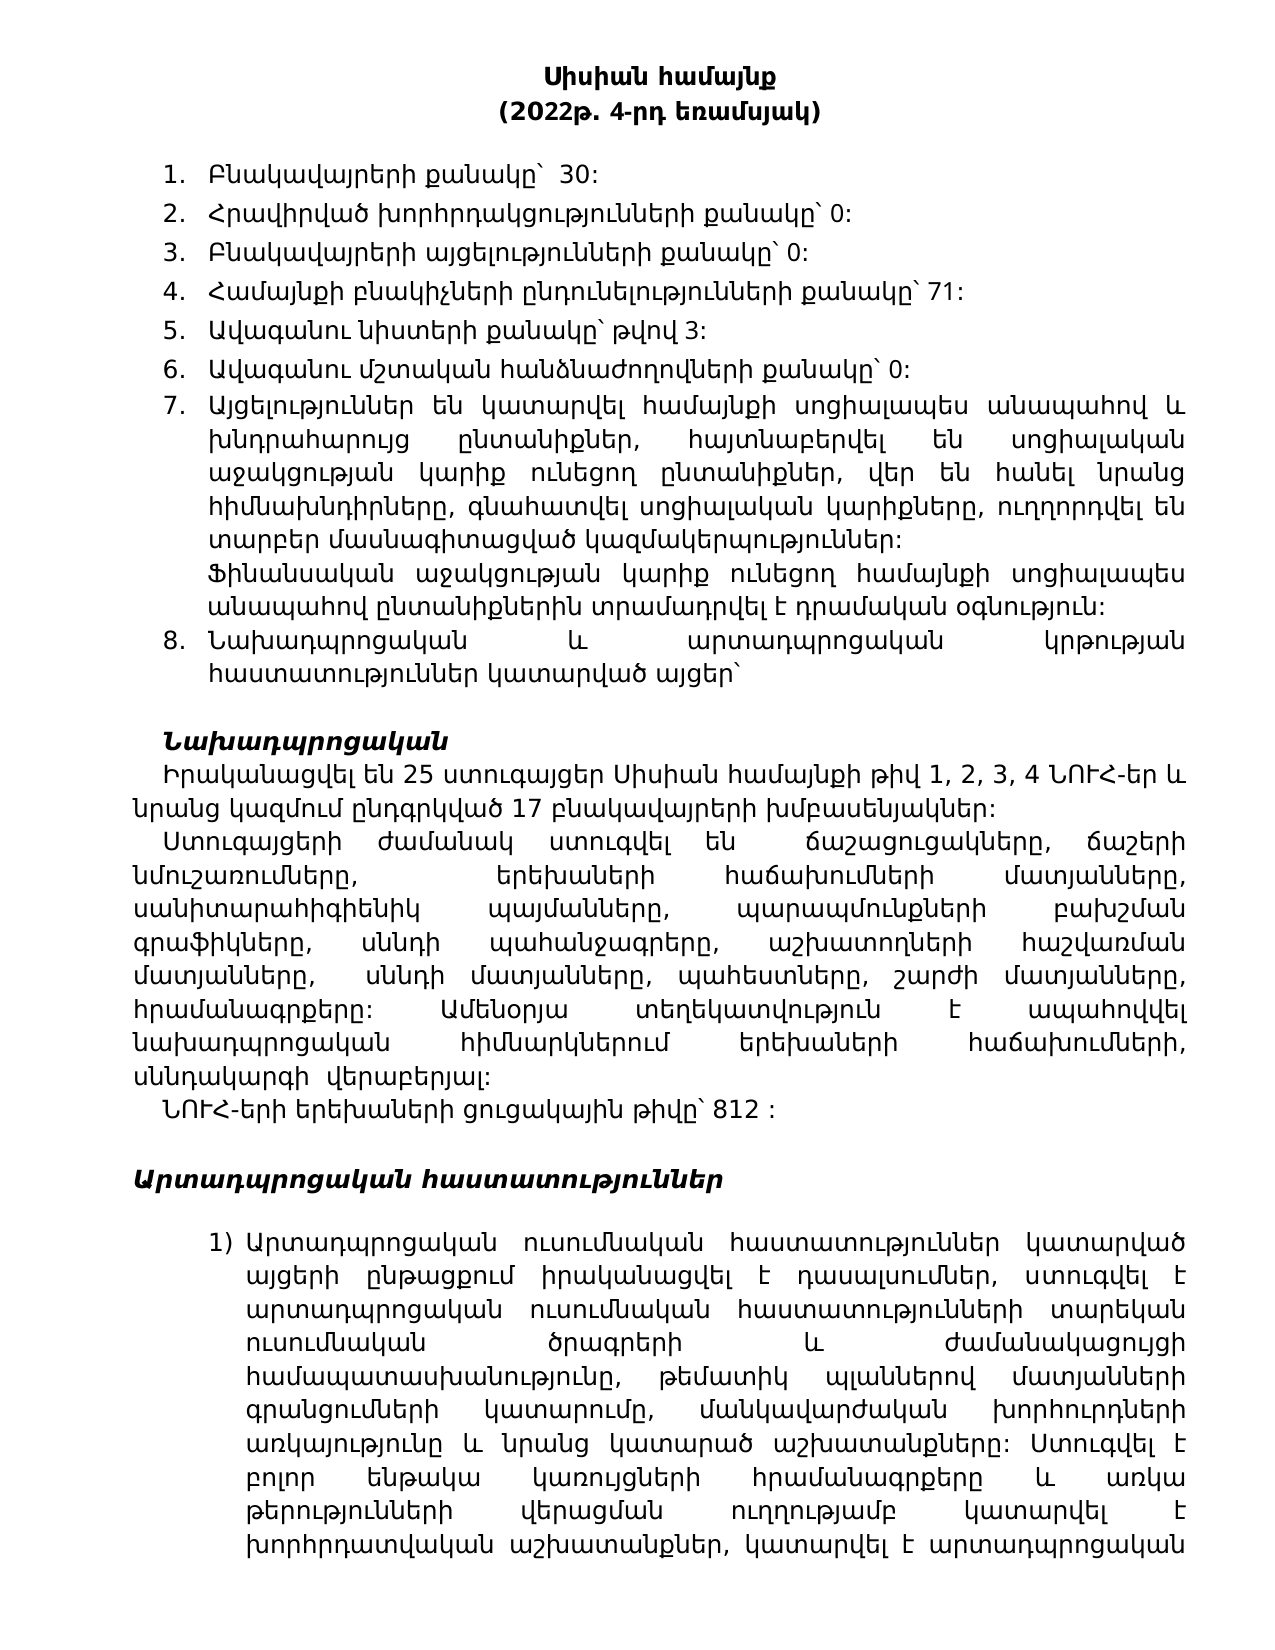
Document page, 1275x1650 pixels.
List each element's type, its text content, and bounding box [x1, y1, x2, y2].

text Ստուգայցերի ժամանակ ստուգվել են ճաշացուցակները, ճաշերի նմուշառումները, երեխաների հաճախումների մատյանները, սանիտարահիգիենիկ պայմանները, պարապմունքների բախշման գրաֆիկները, սննդի պահանջագրերը, աշխատողների հաշվառման մատյանները, սննդի մատյանները, պահեստները, շարժի մատյանները, հրամանագրքերը: Ամենօրյա տեղեկատվություն է ապահովվել նախադպրոցական հիմնարկներում երեխաների հաճախումների, սննդակարգի վերաբերյալ: [133, 827, 1186, 1091]
list Ավագանու նիստերի քանակը՝ թվով 3: [162, 313, 1186, 347]
list Հրավիրված խորհրդակցությունների քանակը՝ 0: [162, 196, 1186, 229]
text Իրականացվել են 25 ստուգայցեր Սիսիան համայնքի թիվ 1, 2, 3, 4 ՆՈՒՀ-եր և նրանց կազմում ընդգրկված 17 բնակավայրերի խմբասենյակներ: [133, 760, 1186, 823]
list Բնակավայրերի քանակը՝ 30: [162, 156, 1186, 190]
list Համայնքի բնակիչների ընդունելությունների քանակը՝ 71: [162, 274, 1186, 308]
text Նախադպրոցական [133, 727, 1186, 756]
text ՆՈՒՀ-երի երեխաների ցուցակային թիվը՝ 812 : [133, 1096, 1186, 1125]
text Արտադպրոցական հաստատություններ [133, 1165, 1186, 1194]
text Սիսիան համայնք [133, 59, 1186, 93]
list Նախադպրոցական և արտադպրոցական կրթության հաստատություններ կատարված այցեր՝ [162, 626, 1186, 689]
text Ֆինանսական աջակցության կարիք ունեցող համայնքի սոցիալապես անապահով ընտանիքներին տրամադրվել է դրամական օգնություն: [207, 559, 1186, 622]
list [208, 1228, 1186, 1559]
list Ավագանու մշտական հանձնաժողովների քանակը՝ 0: [162, 352, 1186, 386]
list Բնակավայրերի այցելությունների քանակը՝ 0: [162, 235, 1186, 269]
list Այցելություններ են կատարվել համայնքի սոցիալապես անապահով և խնդրահարույց ընտանիքներ, հայտնաբերվել են սոցիալական աջակցության կարիք ունեցող ընտանիքներ, վեր են հանել նրանց հիմնախնդիրները, գնահատվել սոցիալական կարիքները, ուղղորդվել են տարբեր մասնագիտացված կազմակերպություններ: [162, 391, 1186, 555]
text (2022թ. 4-րդ եռամսյակ) [133, 93, 1186, 127]
